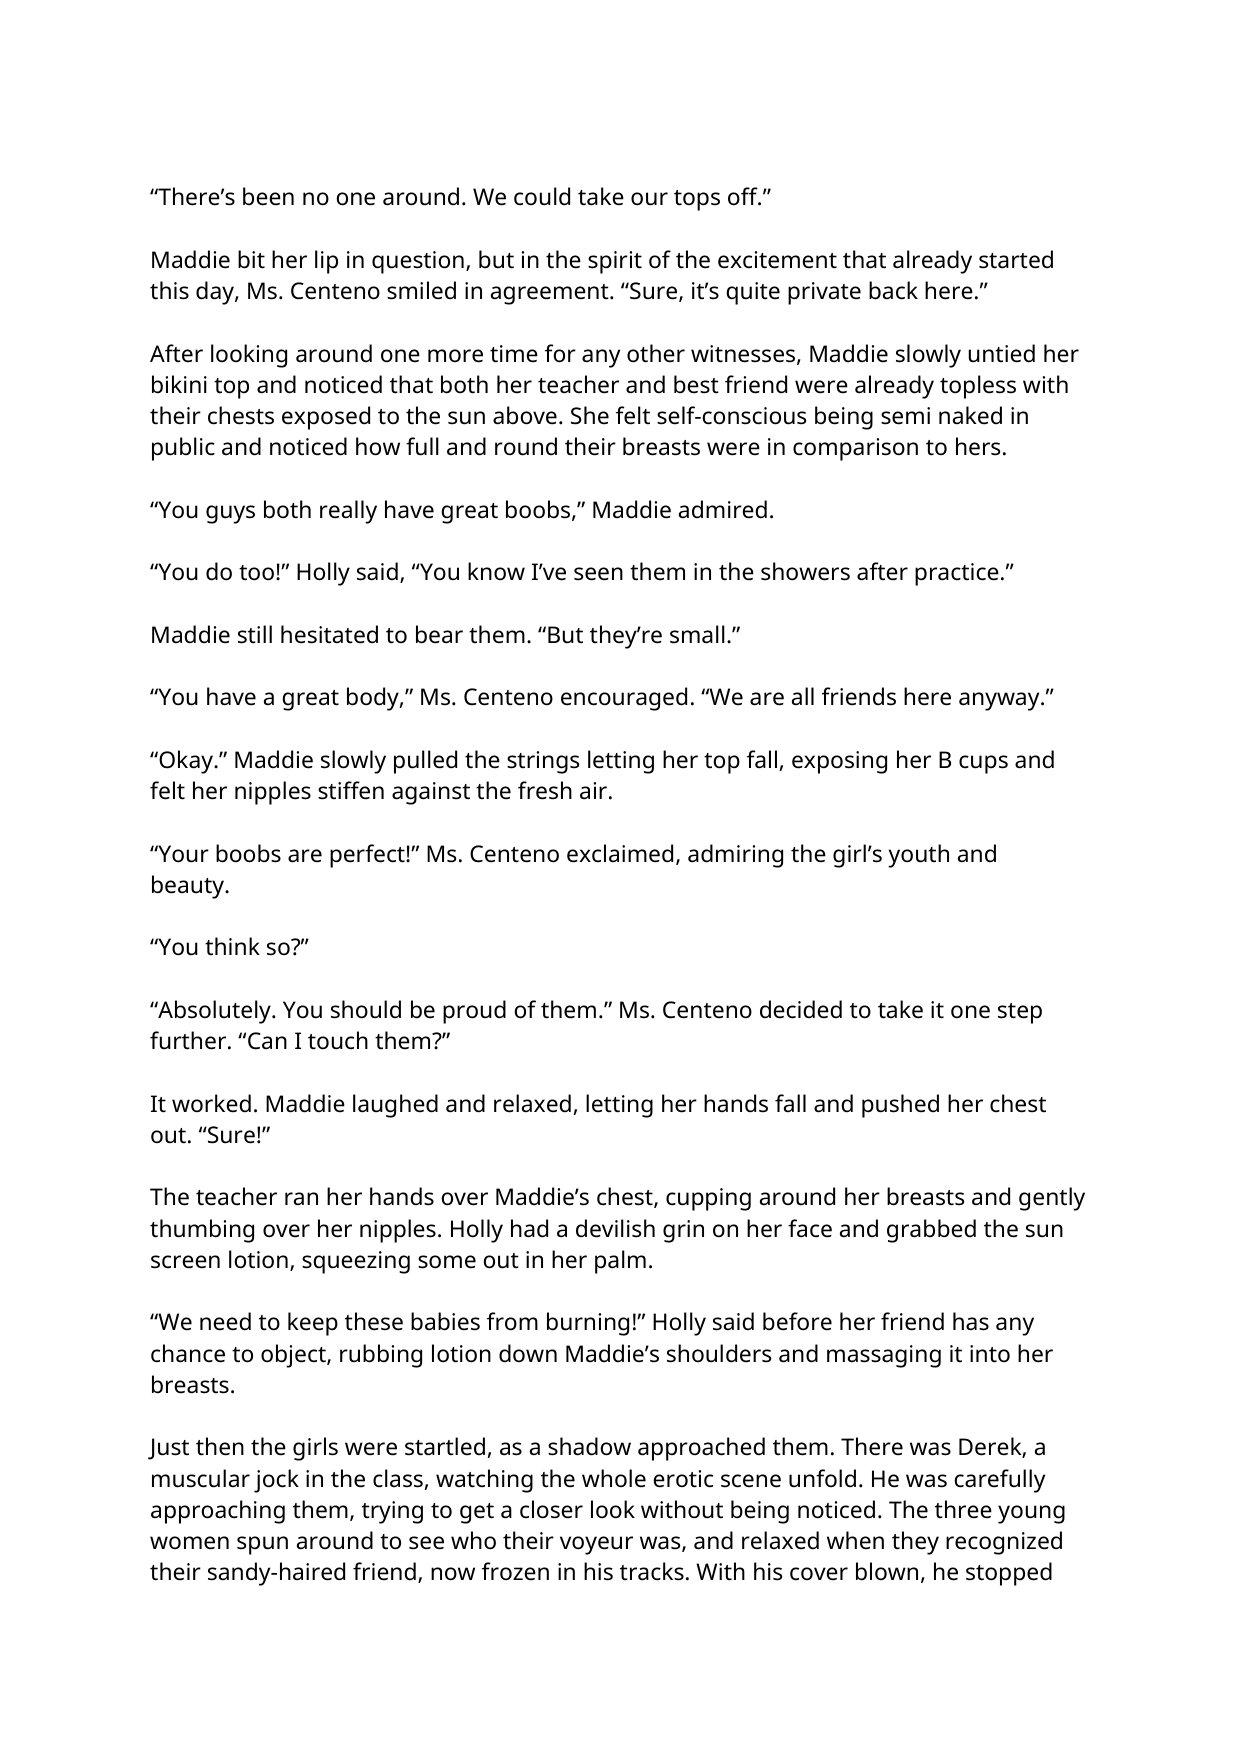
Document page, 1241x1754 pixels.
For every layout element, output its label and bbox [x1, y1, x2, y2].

text [150, 150, 1090, 1587]
